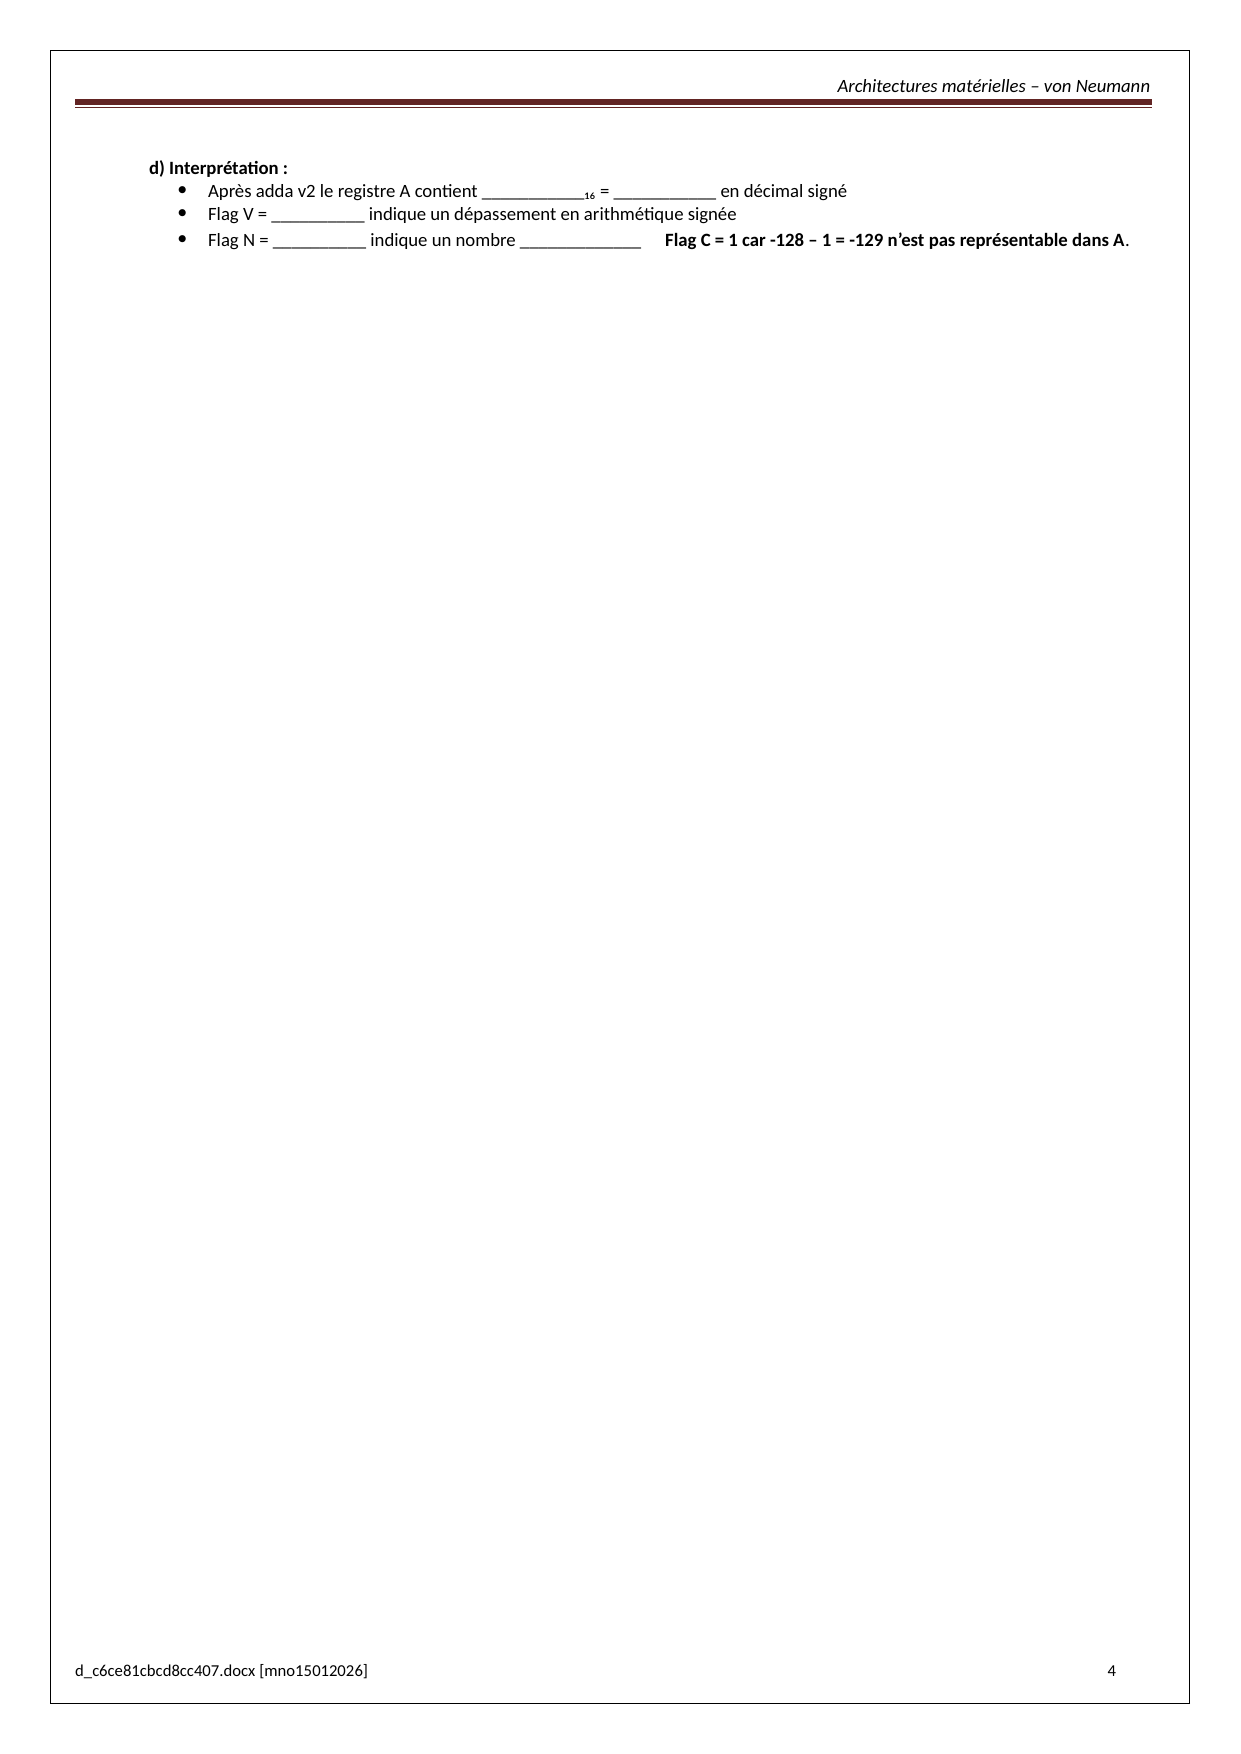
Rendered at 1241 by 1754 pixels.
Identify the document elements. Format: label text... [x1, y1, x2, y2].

list Flag N = __________ indique un nombre _____________ Flag C = 1 car -128 – 1 = -129 n’est pas représentable dans A. [178, 229, 1152, 252]
list Après adda v2 le registre A contient ___________₁₆ = ___________ en décimal signé [178, 179, 1152, 202]
text d) Interprétation : [149, 156, 1152, 179]
list Flag V = __________ indique un dépassement en arithmétique signée [178, 202, 1152, 225]
